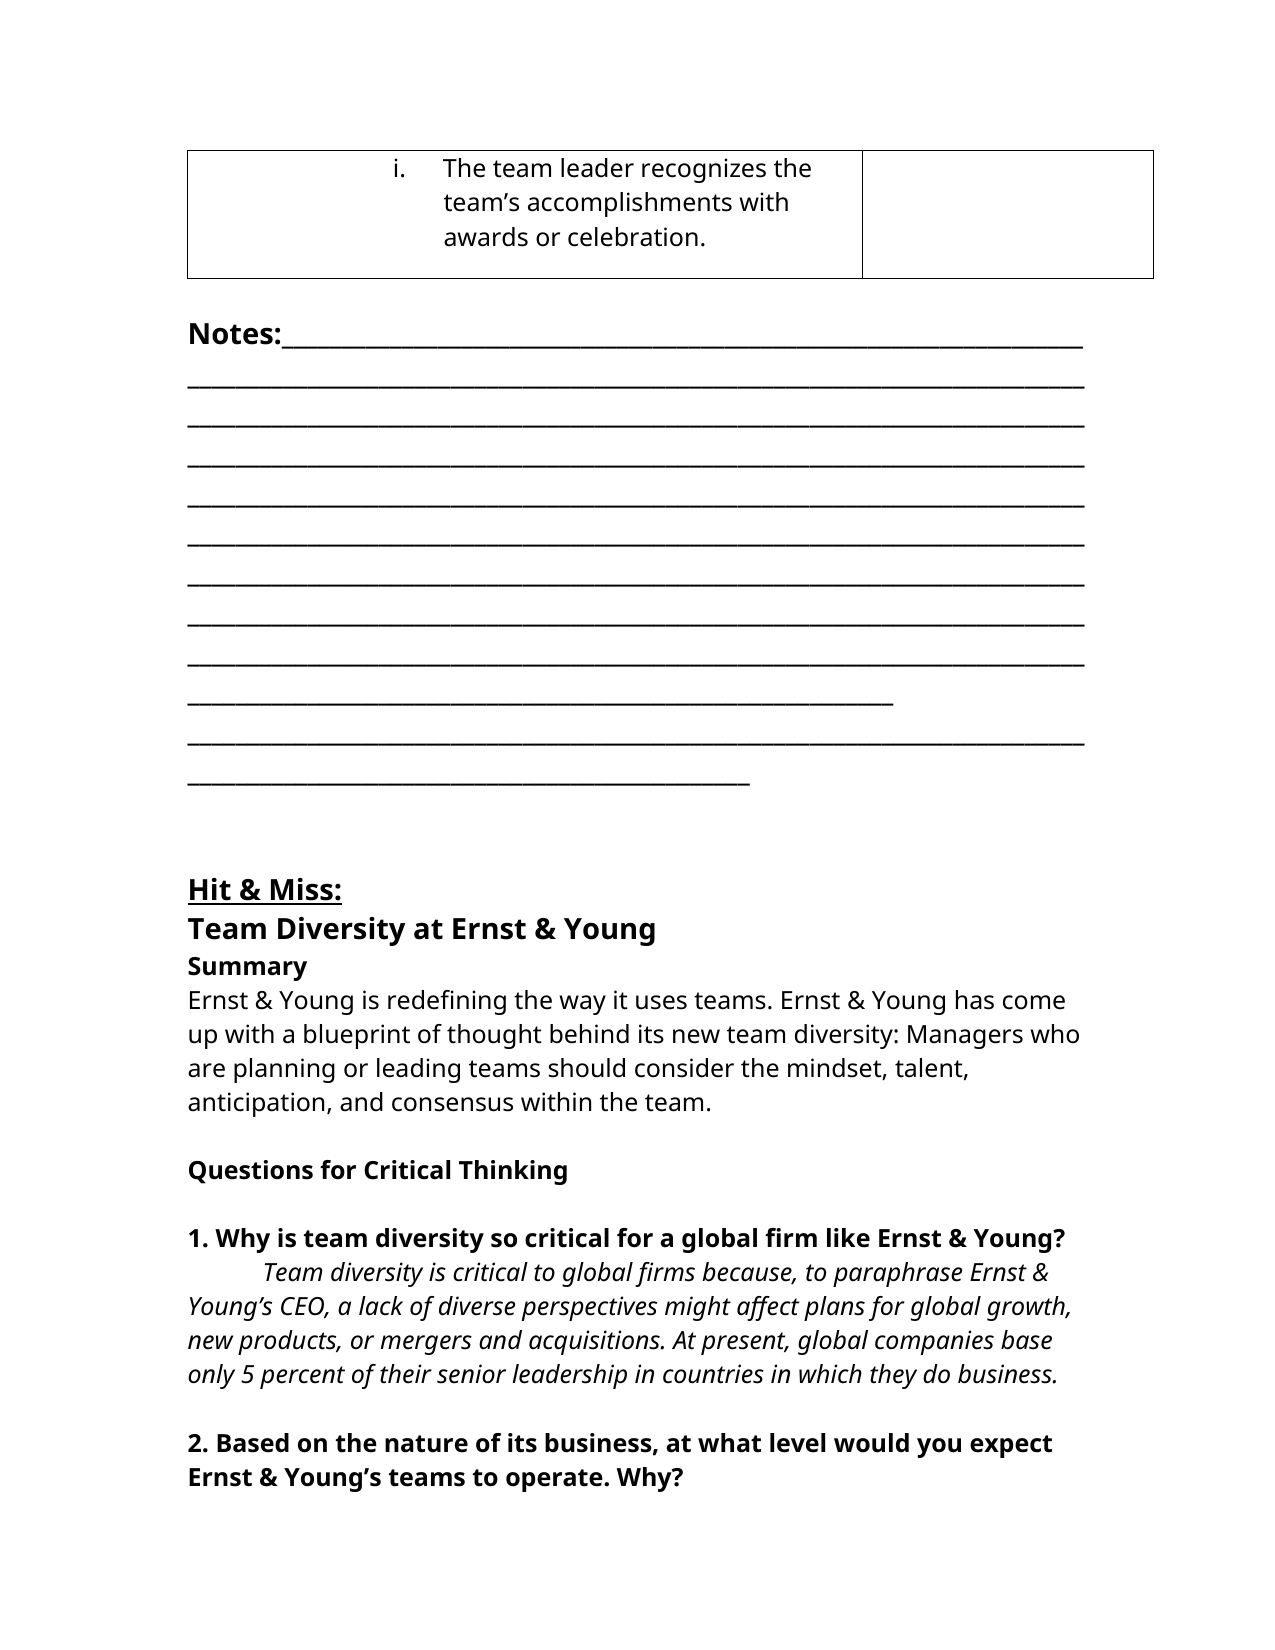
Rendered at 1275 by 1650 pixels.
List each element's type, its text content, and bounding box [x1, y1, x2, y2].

text 1. Why is team diversity so critical for a global firm like Ernst & Young? [187, 1221, 1087, 1255]
text Summary [187, 948, 1087, 982]
table_cell [863, 151, 1153, 278]
text Hit & Miss: [187, 869, 1087, 909]
table_cell The team leader recognizes the team’s accomplishments with awards or celebration. [188, 151, 862, 278]
text Team Diversity at Ernst & Young [187, 909, 1087, 948]
text Questions for Critical Thinking [187, 1153, 1087, 1187]
text __________________________________________________________________________________________________________________________ [187, 710, 1087, 789]
text Notes:______________________________________________________________________________________________________________________________________________________________________________________________________________________________________________________________________________________________________________________________________________________________________________________________________________________________________________________________________________________________________________________________________________________________________________________________________________________________________________________________________________________________________________________________________________________ [187, 313, 1087, 710]
text Team diversity is critical to global firms because, to paraphrase Ernst & Young’s CEO, a lack of diverse perspectives might affect plans for global growth, new products, or mergers and acquisitions. At present, global companies base only 5 percent of their senior leadership in countries in which they do business. [187, 1255, 1087, 1391]
text 2. Based on the nature of its business, at what level would you expect Ernst & Young’s teams to operate. Why? [187, 1425, 1087, 1493]
text Ernst & Young is redefining the way it uses teams. Ernst & Young has come up with a blueprint of thought behind its new team diversity: Managers who are planning or leading teams should consider the mindset, talent, anticipation, and consensus within the team. [187, 982, 1087, 1119]
